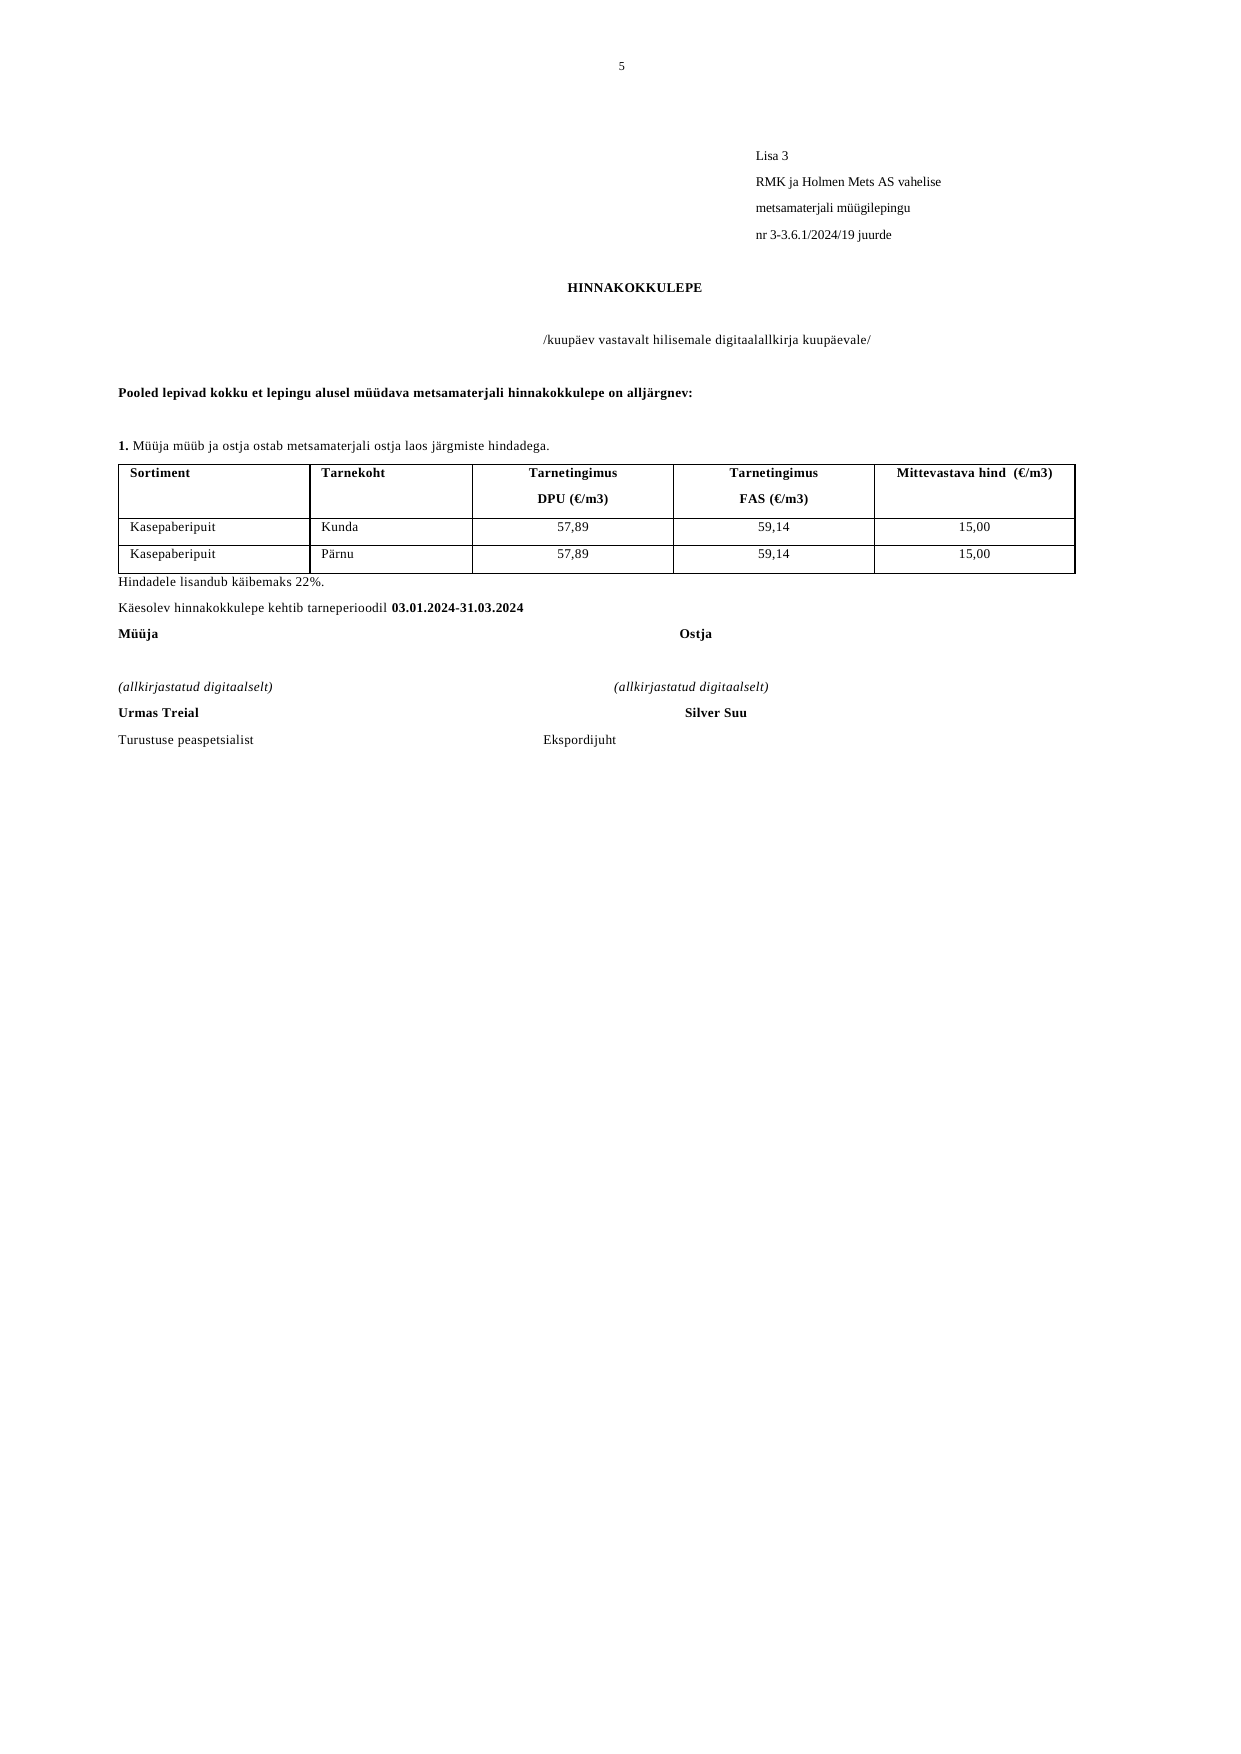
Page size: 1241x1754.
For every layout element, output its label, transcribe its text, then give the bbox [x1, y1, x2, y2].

text Hindadele lisandub käibemaks 22%. [118, 574, 1152, 600]
text metsamaterjali müügilepingu [685, 201, 1152, 227]
table_cell Kasepaberipuit [119, 519, 309, 545]
table_cell 57,89 [473, 519, 673, 545]
text Käesolev hinnakokkulepe kehtib tarneperioodil 03.01.2024-31.03.2024 [118, 600, 1152, 626]
table_header Sortiment [119, 465, 309, 518]
table_cell Pärnu [311, 546, 472, 573]
table_cell 15,00 [875, 546, 1074, 573]
table_header Tarnetingimus DPU (€/m3) [473, 465, 673, 518]
text RMK ja Holmen Mets AS vahelise [685, 174, 1152, 201]
table_cell 57,89 [473, 546, 673, 573]
text Urmas Treial Silver Suu [118, 705, 1152, 732]
table_header Tarnekoht [311, 465, 472, 518]
text Lisa 3 [685, 65, 1152, 174]
table_header Mittevastava hind (€/m3) [875, 465, 1074, 518]
text Pooled lepivad kokku et lepingu alusel müüdava metsamaterjali hinnakokkulepe on alljärgnev: [118, 385, 1152, 411]
table_cell 15,00 [875, 519, 1074, 545]
text Müüja Ostja [118, 626, 1152, 653]
text (allkirjastatud digitaalselt) (allkirjastatud digitaalselt) [118, 679, 1152, 705]
table_cell Kasepaberipuit [119, 546, 309, 573]
text HINNAKOKKULEPE [118, 279, 1152, 306]
table_cell 59,14 [674, 519, 874, 545]
text nr 3-3.6.1/2024/19 juurde [685, 227, 1152, 253]
table_cell 59,14 [674, 546, 874, 573]
text /kuupäev vastavalt hilisemale digitaalallkirja kuupäevale/ [543, 332, 1152, 359]
table_cell Kunda [311, 519, 472, 545]
text Turustuse peaspetsialist Ekspordijuht [118, 732, 1152, 758]
table_header Tarnetingimus FAS (€/m3) [674, 465, 874, 518]
text 1. Müüja müüb ja ostja ostab metsamaterjali ostja laos järgmiste hindadega. [118, 438, 1152, 464]
